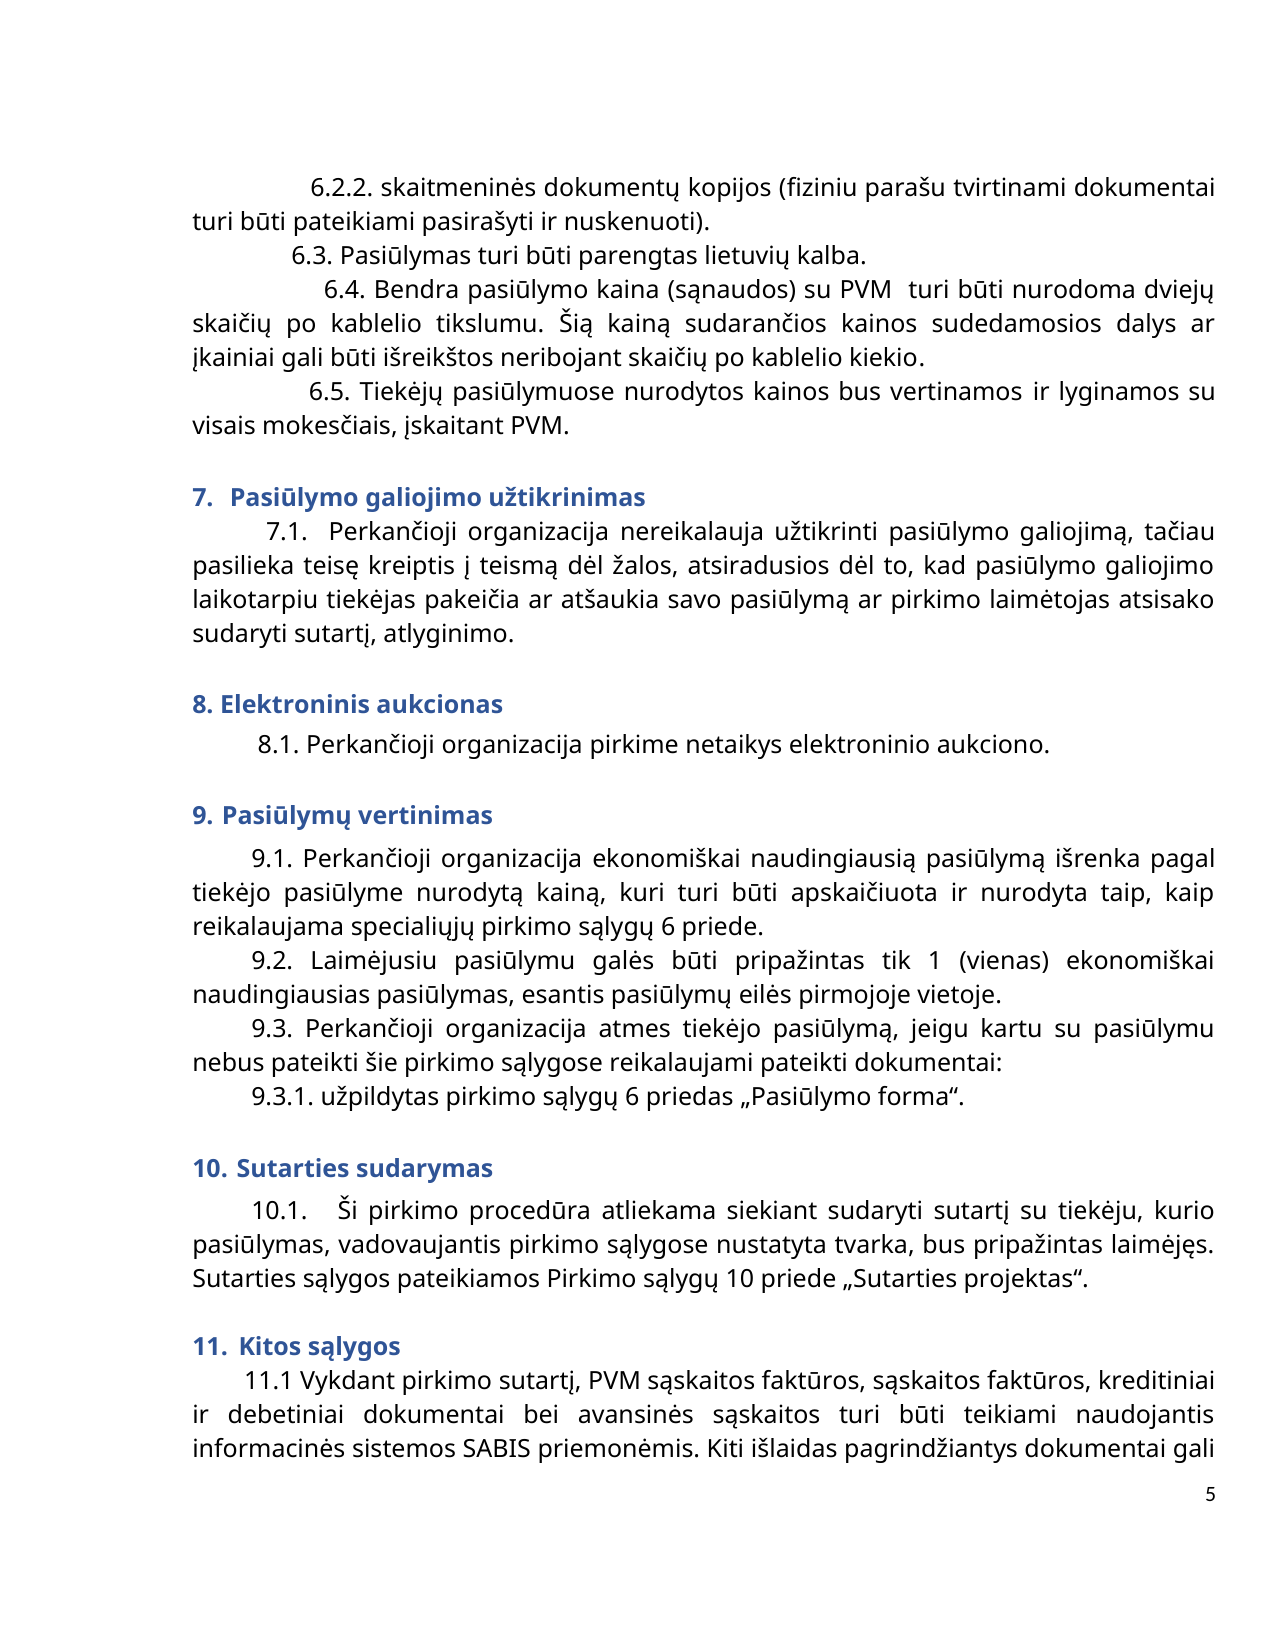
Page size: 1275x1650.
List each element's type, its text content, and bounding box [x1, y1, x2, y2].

text 6.5. Tiekėjų pasiūlymuose nurodytos kainos bus vertinamos ir lyginamos su visais mokesčiais, įskaitant PVM. [192, 374, 1216, 442]
text 9.2. Laimėjusiu pasiūlymu galės būti pripažintas tik 1 (vienas) ekonomiškai naudingiausias pasiūlymas, esantis pasiūlymų eilės pirmojoje vietoje. [192, 942, 1216, 1011]
subtitle Pasiūlymo galiojimo užtikrinimas [192, 479, 1216, 513]
subtitle Sutarties sudarymas [192, 1150, 1216, 1184]
list 7.1. Perkančioji organizacija nereikalauja užtikrinti pasiūlymo galiojimą, tačiau pasilieka teisę kreiptis į teismą dėl žalos, atsiradusios dėl to, kad pasiūlymo galiojimo laikotarpiu tiekėjas pakeičia ar atšaukia savo pasiūlymą ar pirkimo laimėtojas atsisako sudaryti sutartį, atlyginimo. [192, 513, 1216, 650]
subtitle 8. Elektroninis aukcionas [192, 687, 1216, 721]
subtitle Kitos sąlygos [192, 1329, 1216, 1363]
text 8.1. Perkančioji organizacija pirkime netaikys elektroninio aukciono. [251, 726, 1216, 760]
list Ši pirkimo procedūra atliekama siekiant sudaryti sutartį su tiekėju, kurio pasiūlymas, vadovaujantis pirkimo sąlygose nustatyta tvarka, bus pripažintas laimėjęs. Sutarties sąlygos pateikiamos Pirkimo sąlygų 10 priede „Sutarties projektas“. [192, 1193, 1216, 1295]
text 9.3.1. užpildytas pirkimo sąlygų 6 priedas „Pasiūlymo forma“. [192, 1079, 1216, 1113]
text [192, 1363, 1216, 1465]
text 6.2.2. skaitmeninės dokumentų kopijos (fiziniu parašu tvirtinami dokumentai turi būti pateikiami pasirašyti ir nuskenuoti). [192, 169, 1216, 237]
text 6.3. Pasiūlymas turi būti parengtas lietuvių kalba. [192, 237, 1216, 272]
text 9.1. Perkančioji organizacija ekonomiškai naudingiausią pasiūlymą išrenka pagal tiekėjo pasiūlyme nurodytą kainą, kuri turi būti apskaičiuota ir nurodyta taip, kaip reikalaujama specialiųjų pirkimo sąlygų 6 priede. [192, 840, 1216, 942]
text 9.3. Perkančioji organizacija atmes tiekėjo pasiūlymą, jeigu kartu su pasiūlymu nebus pateikti šie pirkimo sąlygose reikalaujami pateikti dokumentai: [192, 1011, 1216, 1079]
subtitle Pasiūlymų vertinimas [192, 798, 1216, 832]
text 6.4. Bendra pasiūlymo kaina (sąnaudos) su PVM turi būti nurodoma dviejų skaičių po kablelio tikslumu. Šią kainą sudarančios kainos sudedamosios dalys ar įkainiai gali būti išreikštos neribojant skaičių po kablelio kiekio. [192, 272, 1216, 374]
